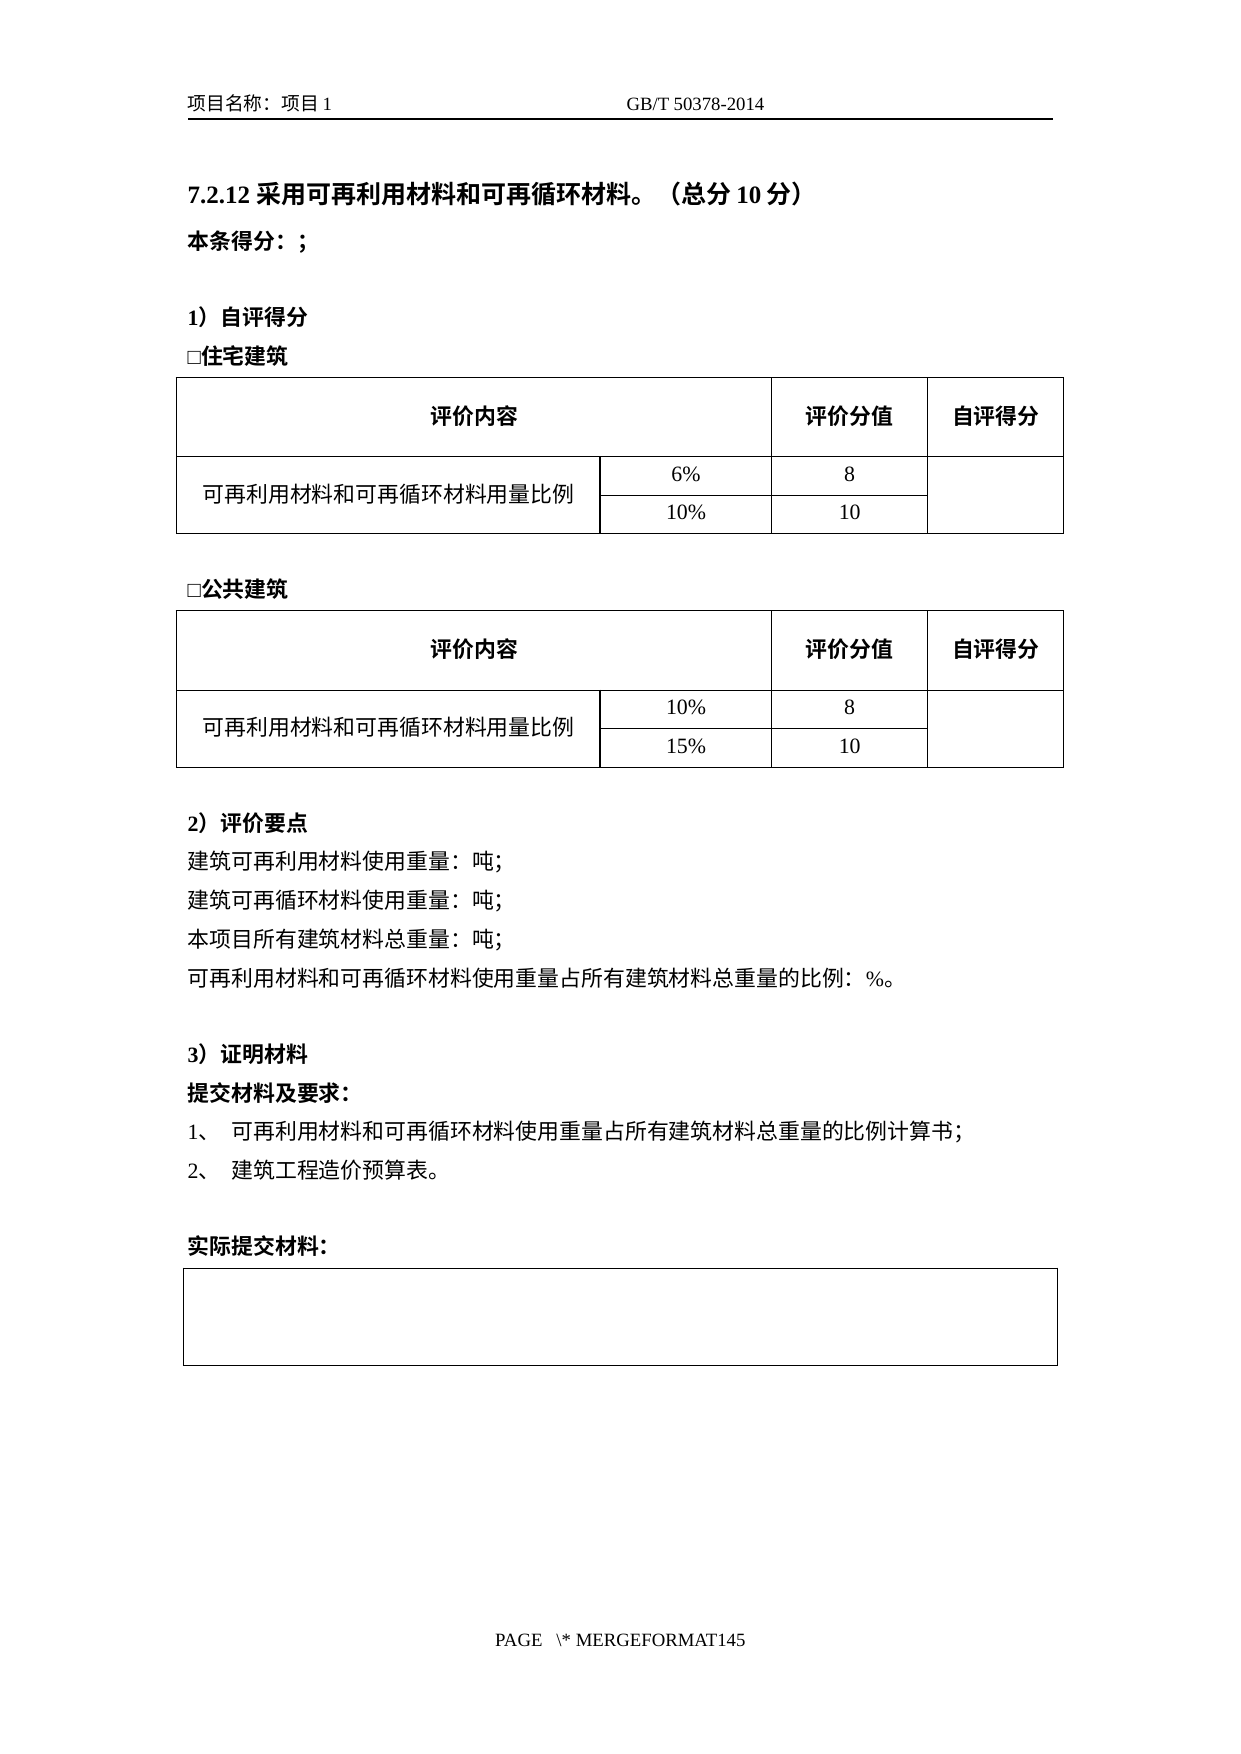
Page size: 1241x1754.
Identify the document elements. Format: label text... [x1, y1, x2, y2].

text □住宅建筑 [187, 338, 1053, 371]
text 建筑可再循环材料使用重量：吨； [187, 883, 1053, 915]
text 本项目所有建筑材料总重量：吨； [187, 921, 1053, 954]
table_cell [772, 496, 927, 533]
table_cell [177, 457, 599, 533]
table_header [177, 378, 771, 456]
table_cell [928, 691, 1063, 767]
text 2）评价要点 [187, 805, 1053, 838]
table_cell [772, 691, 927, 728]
text 3）证明材料 [187, 1036, 1053, 1069]
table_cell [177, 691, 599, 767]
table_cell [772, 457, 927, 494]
list 可再利用材料和可再循环材料使用重量占所有建筑材料总重量的比例计算书； [187, 1114, 1053, 1146]
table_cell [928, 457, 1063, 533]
subtitle 7.2.12 采用可再利用材料和可再循环材料。（总分10分） [187, 174, 1053, 211]
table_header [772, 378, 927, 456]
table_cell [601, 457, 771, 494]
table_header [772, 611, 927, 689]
text 可再利用材料和可再循环材料使用重量占所有建筑材料总重量的比例：%。 [187, 960, 1053, 993]
text 本条得分：； [187, 223, 1053, 256]
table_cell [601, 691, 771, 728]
text □公共建筑 [187, 572, 1053, 604]
list 建筑工程造价预算表。 [187, 1153, 1053, 1185]
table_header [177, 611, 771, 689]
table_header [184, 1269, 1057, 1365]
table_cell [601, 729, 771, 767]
text 1）自评得分 [187, 299, 1053, 332]
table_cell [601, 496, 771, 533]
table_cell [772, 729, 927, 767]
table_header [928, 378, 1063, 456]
text 建筑可再利用材料使用重量：吨； [187, 844, 1053, 876]
text 实际提交材料： [187, 1229, 1053, 1261]
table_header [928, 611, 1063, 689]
text 提交材料及要求： [187, 1075, 1053, 1108]
